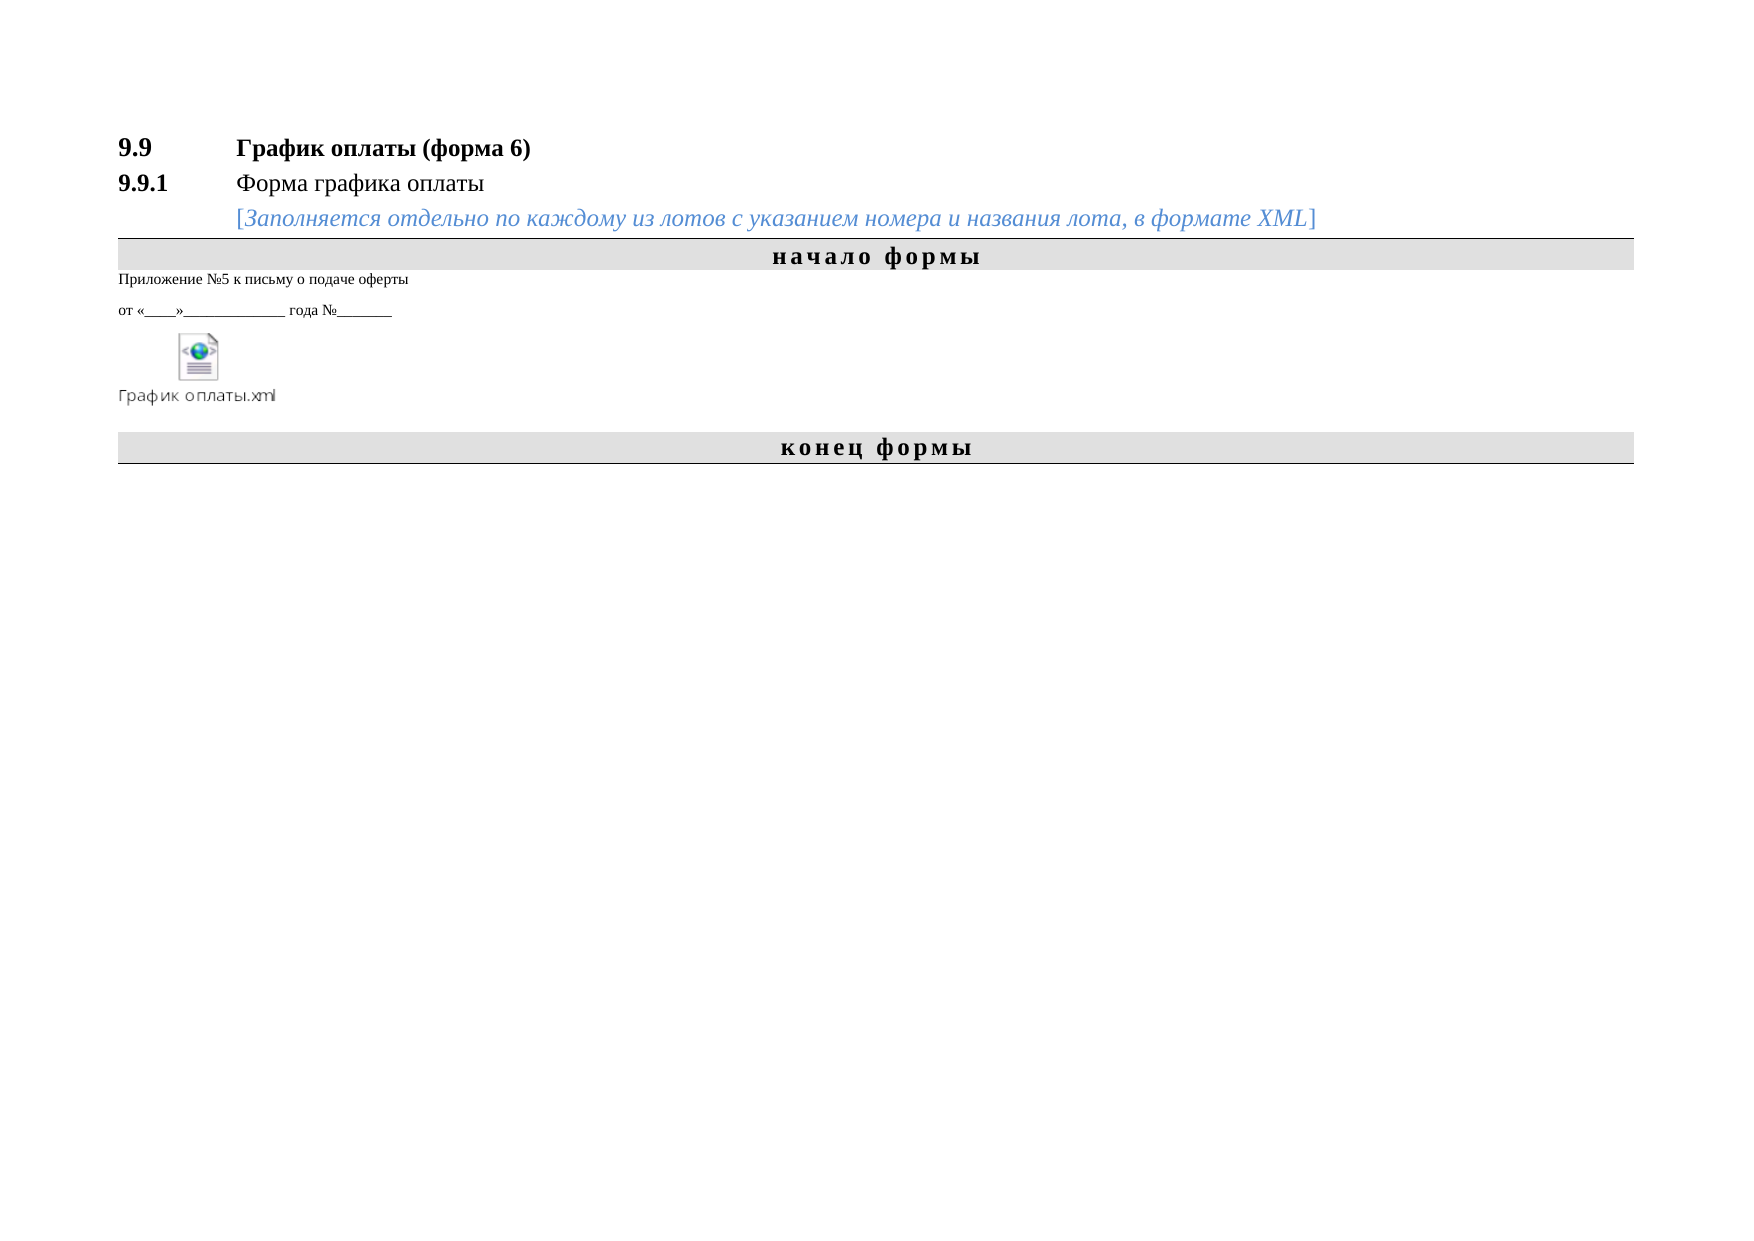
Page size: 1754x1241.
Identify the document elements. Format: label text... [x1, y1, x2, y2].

list График оплаты (форма 6) [118, 131, 1636, 162]
text конец формы [118, 432, 1634, 463]
list [Заполняется отдельно по каждому из лотов с указанием номера и названия лота, в формате XML] [236, 203, 1636, 232]
text Приложение №5 к письму о подаче оферты от «____»_____________ года №_______ [118, 270, 1636, 332]
list Форма графика оплаты [118, 168, 1636, 197]
text начало формы [118, 239, 1634, 270]
